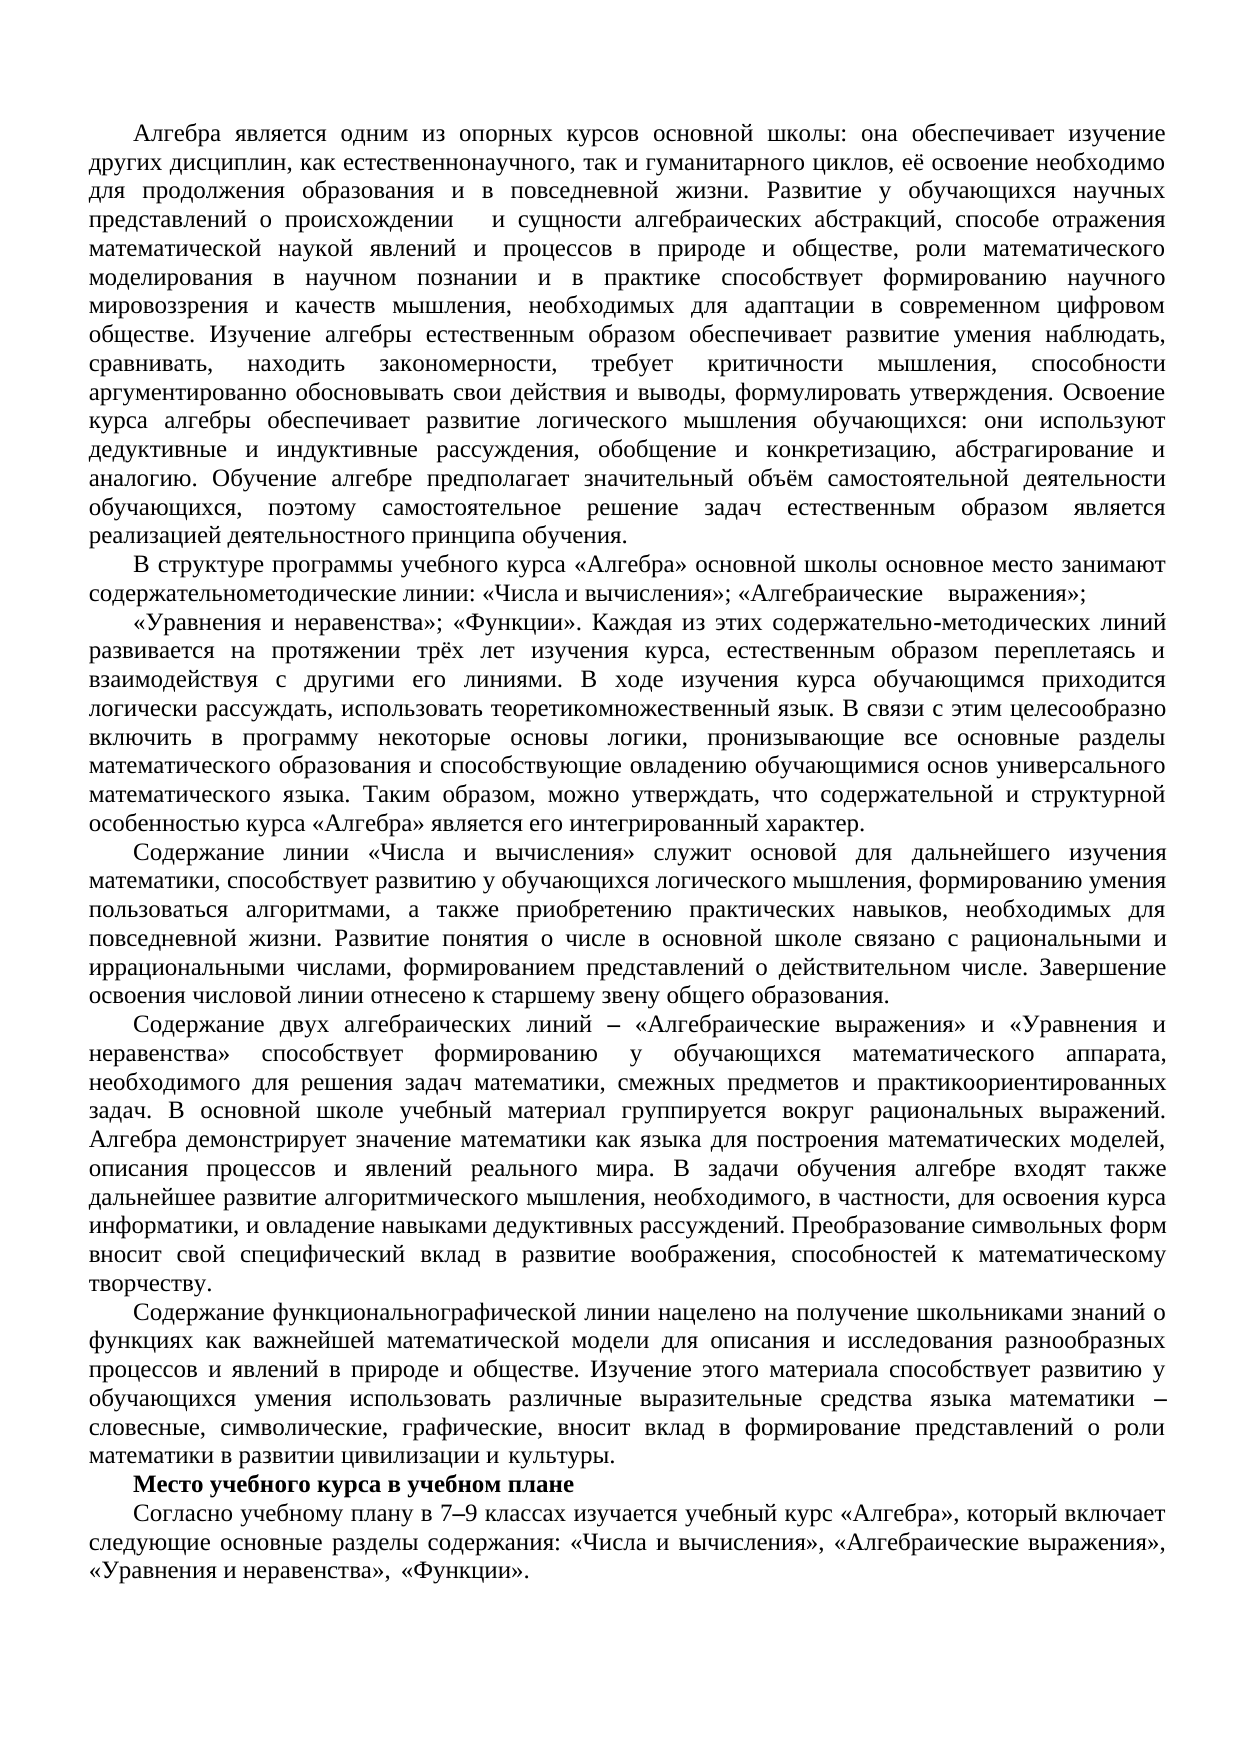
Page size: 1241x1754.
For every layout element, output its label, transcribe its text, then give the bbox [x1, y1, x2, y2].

text Содержание функционально­графической линии нацелено на получение школьниками знаний о функциях как важнейшей математической модели для описания и исследования разнообразных процессов и явлений в природе и обществе. Изучение этого материала способствует развитию у обучающихся умения использовать различные выразительные средства языка математики – словесные, символические, графические, вносит вклад в формирование представлений о роли математики в развитии цивилизации и культуры. [88, 1297, 1167, 1469]
text Согласно учебному плану в 7–9 классах изучается учебный курс «Алгебра», который включает следующие основные разделы содержания: «Числа и вычисления», «Алгебраические выражения», «Уравнения и неравенства», «Функции». [88, 1498, 1167, 1584]
text Алгебра является одним из опорных курсов основной школы: она обеспечивает изучение других дисциплин, как естественнонаучного, так и гуманитарного циклов, её освоение необходимо для продолжения образования и в повседневной жизни. Развитие у обучающихся научных представлений о происхождении и сущности алгебраических абстракций, способе отражения математической наукой явлений и процессов в природе и обществе, роли математического моделирования в научном познании и в практике способствует формированию научного мировоззрения и качеств мышления, необходимых для адаптации в современном цифровом обществе. Изучение алгебры естественным образом обеспечивает развитие умения наблюдать, сравнивать, находить закономерности, требует критичности мышления, способности аргументированно обосновывать свои действия и выводы, формулировать утверждения. Освоение курса алгебры обеспечивает развитие логического мышления обучающихся: они используют дедуктивные и индуктивные рассуждения, обобщение и конкретизацию, абстрагирование и аналогию. Обучение алгебре предполагает значительный объём самостоятельной деятельности обучающихся, поэтому самостоятельное решение задач естественным образом является реализацией деятельностного принципа обучения. [88, 118, 1167, 549]
text Содержание двух алгебраических линий – «Алгебраические выражения» и «Уравнения и неравенства» способствует формированию у обучающихся математического аппарата, необходимого для решения задач математики, смежных предметов и практико­ориентированных задач. В основной школе учебный материал группируется вокруг рациональных выражений. Алгебра демонстрирует значение математики как языка для построения математических моделей, описания процессов и явлений реального мира. В задачи обучения алгебре входят также дальнейшее развитие алгоритмического мышления, необходимого, в частности, для освоения курса информатики, и овладение навыками дедуктивных рассуждений. Преобразование символьных форм вносит свой специфический вклад в развитие воображения, способностей к математическому творчеству. [88, 1009, 1167, 1297]
text «Уравнения и неравенства»; «Функции». Каждая из этих содержательно-методических линий развивается на протяжении трёх лет изучения курса, естественным образом переплетаясь и взаимодействуя с другими его линиями. В ходе изучения курса обучающимся приходится логически рассуждать, использовать теоретико­множественный язык. В связи с этим целесообразно включить в программу некоторые основы логики, пронизывающие все основные разделы математического образования и способствующие овладению обучающимися основ универсального математического языка. Таким образом, можно утверждать, что содержательной и структурной особенностью курса «Алгебра» является его интегрированный характер. [88, 607, 1167, 837]
text В структуре программы учебного курса «Алгебра» основной школы основное место занимают содержательно­методические линии: «Числа и вычисления»; «Алгебраические выражения»; [88, 549, 1167, 607]
text Место учебного курса в учебном плане [88, 1469, 1167, 1498]
text Содержание линии «Числа и вычисления» служит основой для дальнейшего изучения математики, способствует развитию у обучающихся логического мышления, формированию умения пользоваться алгоритмами, а также приобретению практических навыков, необходимых для повседневной жизни. Развитие понятия о числе в основной школе связано с рациональными и иррациональными числами, формированием представлений о действительном числе. Завершение освоения числовой линии отнесено к старшему звену общего образования. [88, 837, 1167, 1009]
